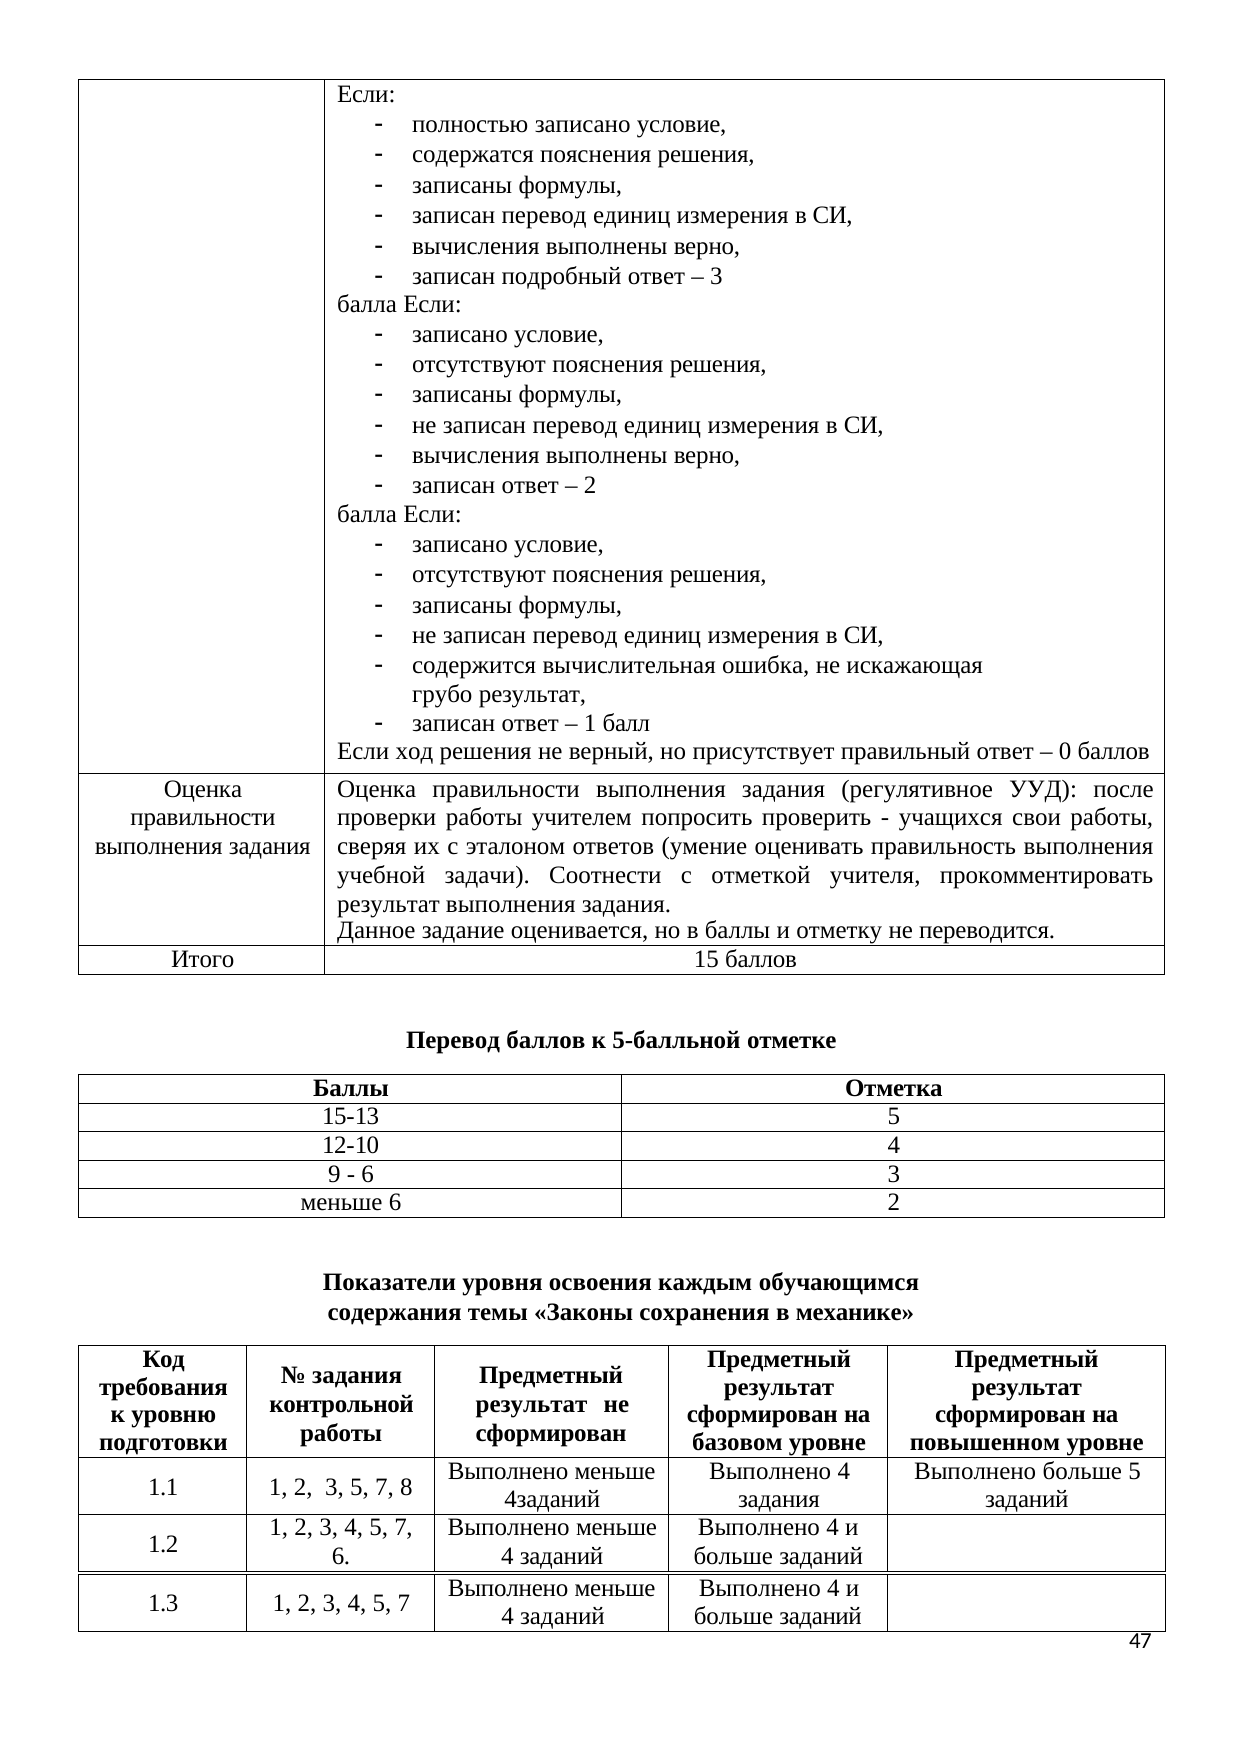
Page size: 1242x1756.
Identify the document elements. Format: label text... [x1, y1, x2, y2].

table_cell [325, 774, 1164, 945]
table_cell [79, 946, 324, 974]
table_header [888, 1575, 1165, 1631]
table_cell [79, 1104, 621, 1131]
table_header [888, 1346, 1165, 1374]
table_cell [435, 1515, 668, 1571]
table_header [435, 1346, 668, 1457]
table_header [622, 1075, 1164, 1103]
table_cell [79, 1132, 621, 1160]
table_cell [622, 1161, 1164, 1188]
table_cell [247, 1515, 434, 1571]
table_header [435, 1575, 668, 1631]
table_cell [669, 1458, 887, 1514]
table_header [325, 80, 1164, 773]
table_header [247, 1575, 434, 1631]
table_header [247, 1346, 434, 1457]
text Перевод баллов к 5-балльной отметке [45, 1026, 1197, 1054]
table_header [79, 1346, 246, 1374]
text Показатели уровня освоения каждым обучающимся содержания темы «Законы сохранения в механике» [296, 1267, 946, 1326]
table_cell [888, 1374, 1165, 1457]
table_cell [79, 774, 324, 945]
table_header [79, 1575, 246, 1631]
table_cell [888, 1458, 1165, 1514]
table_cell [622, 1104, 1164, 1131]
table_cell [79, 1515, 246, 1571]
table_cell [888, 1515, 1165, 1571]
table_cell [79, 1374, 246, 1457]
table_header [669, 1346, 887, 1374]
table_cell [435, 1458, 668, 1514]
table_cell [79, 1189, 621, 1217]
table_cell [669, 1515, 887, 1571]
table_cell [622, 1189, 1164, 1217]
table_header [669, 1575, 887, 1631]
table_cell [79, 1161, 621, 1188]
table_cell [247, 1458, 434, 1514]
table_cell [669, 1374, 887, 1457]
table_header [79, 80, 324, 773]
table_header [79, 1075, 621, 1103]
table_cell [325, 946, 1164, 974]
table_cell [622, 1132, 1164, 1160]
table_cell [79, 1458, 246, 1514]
